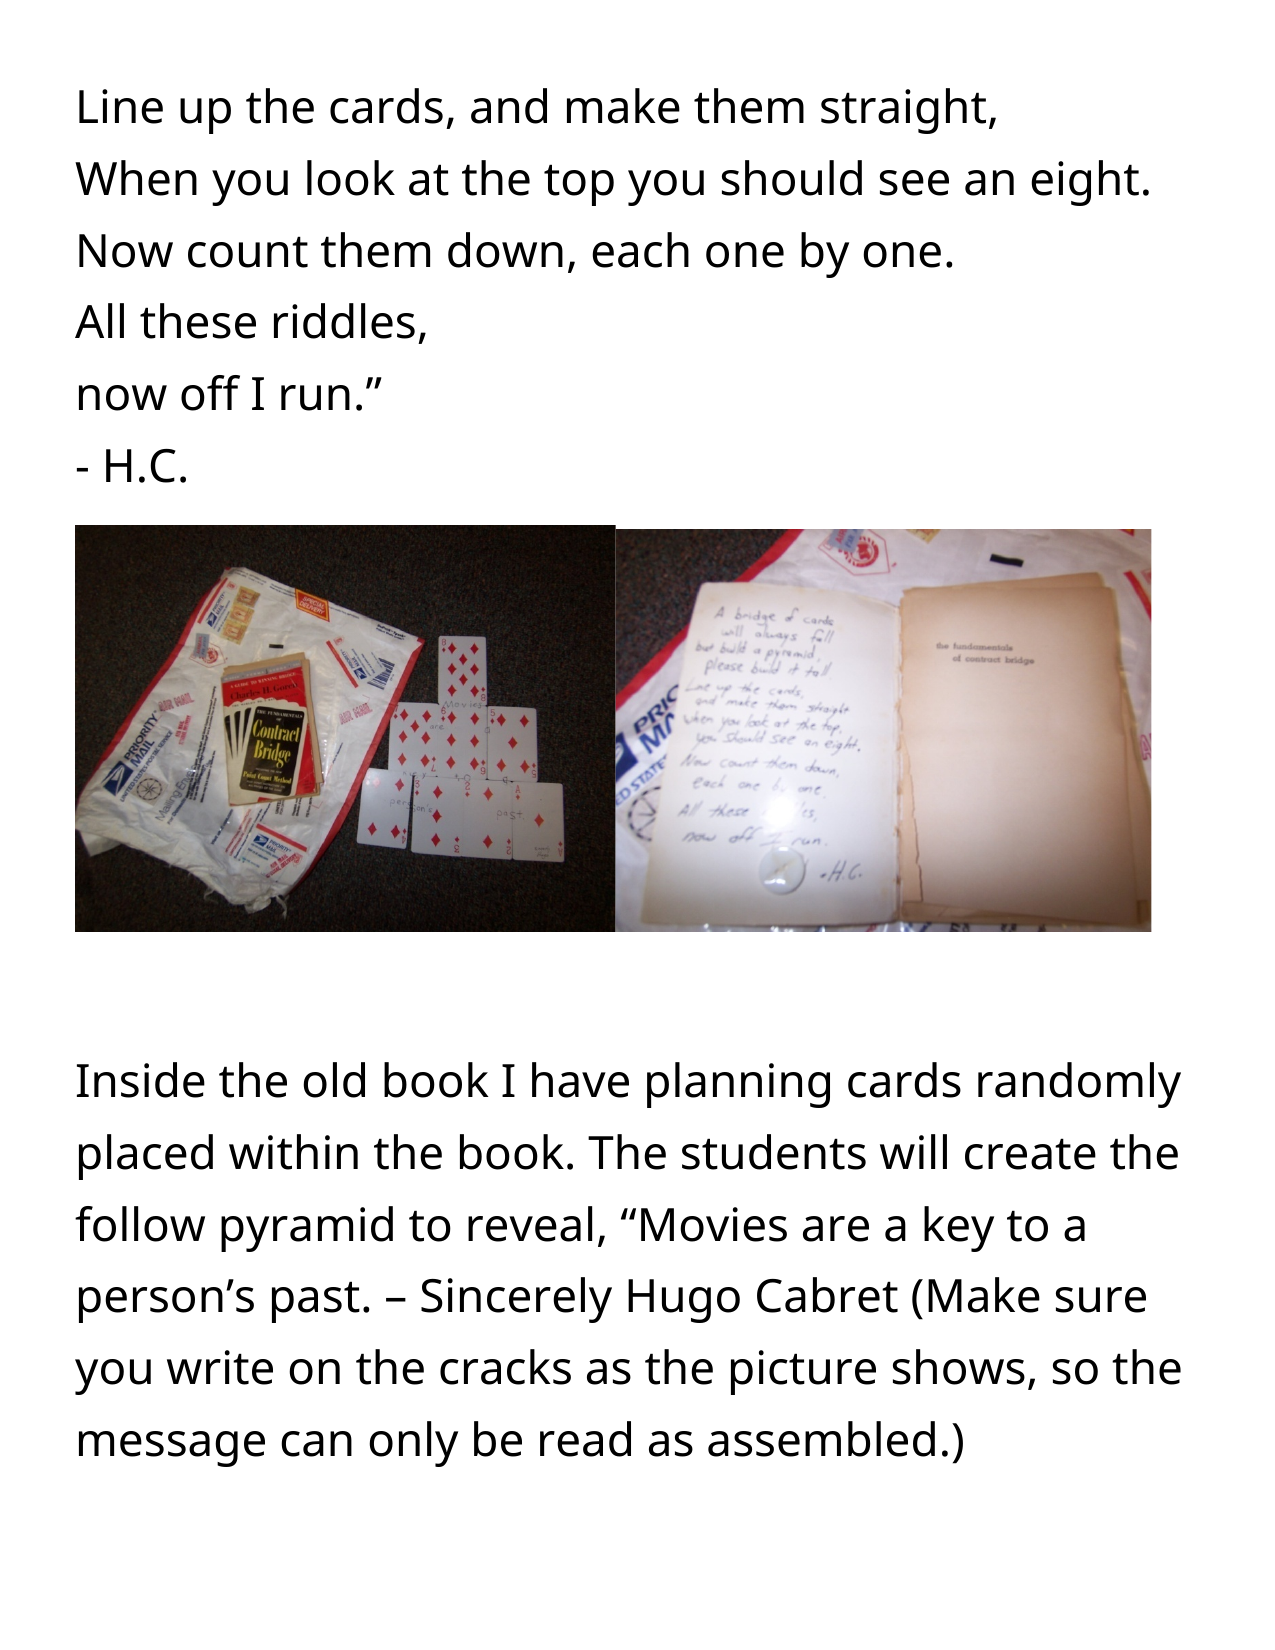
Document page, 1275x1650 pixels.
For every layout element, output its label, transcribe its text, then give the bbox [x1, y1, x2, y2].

picture [75, 525, 1152, 932]
text Inside the old book I have planning cards randomly placed within the book. The students will create the follow pyramid to reveal, “Movies are a key to a person’s past. – Sincerely Hugo Cabret (Make sure you write on the cracks as the picture shows, so the message can only be read as assembled.) [75, 1049, 1200, 1469]
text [75, 75, 1200, 496]
